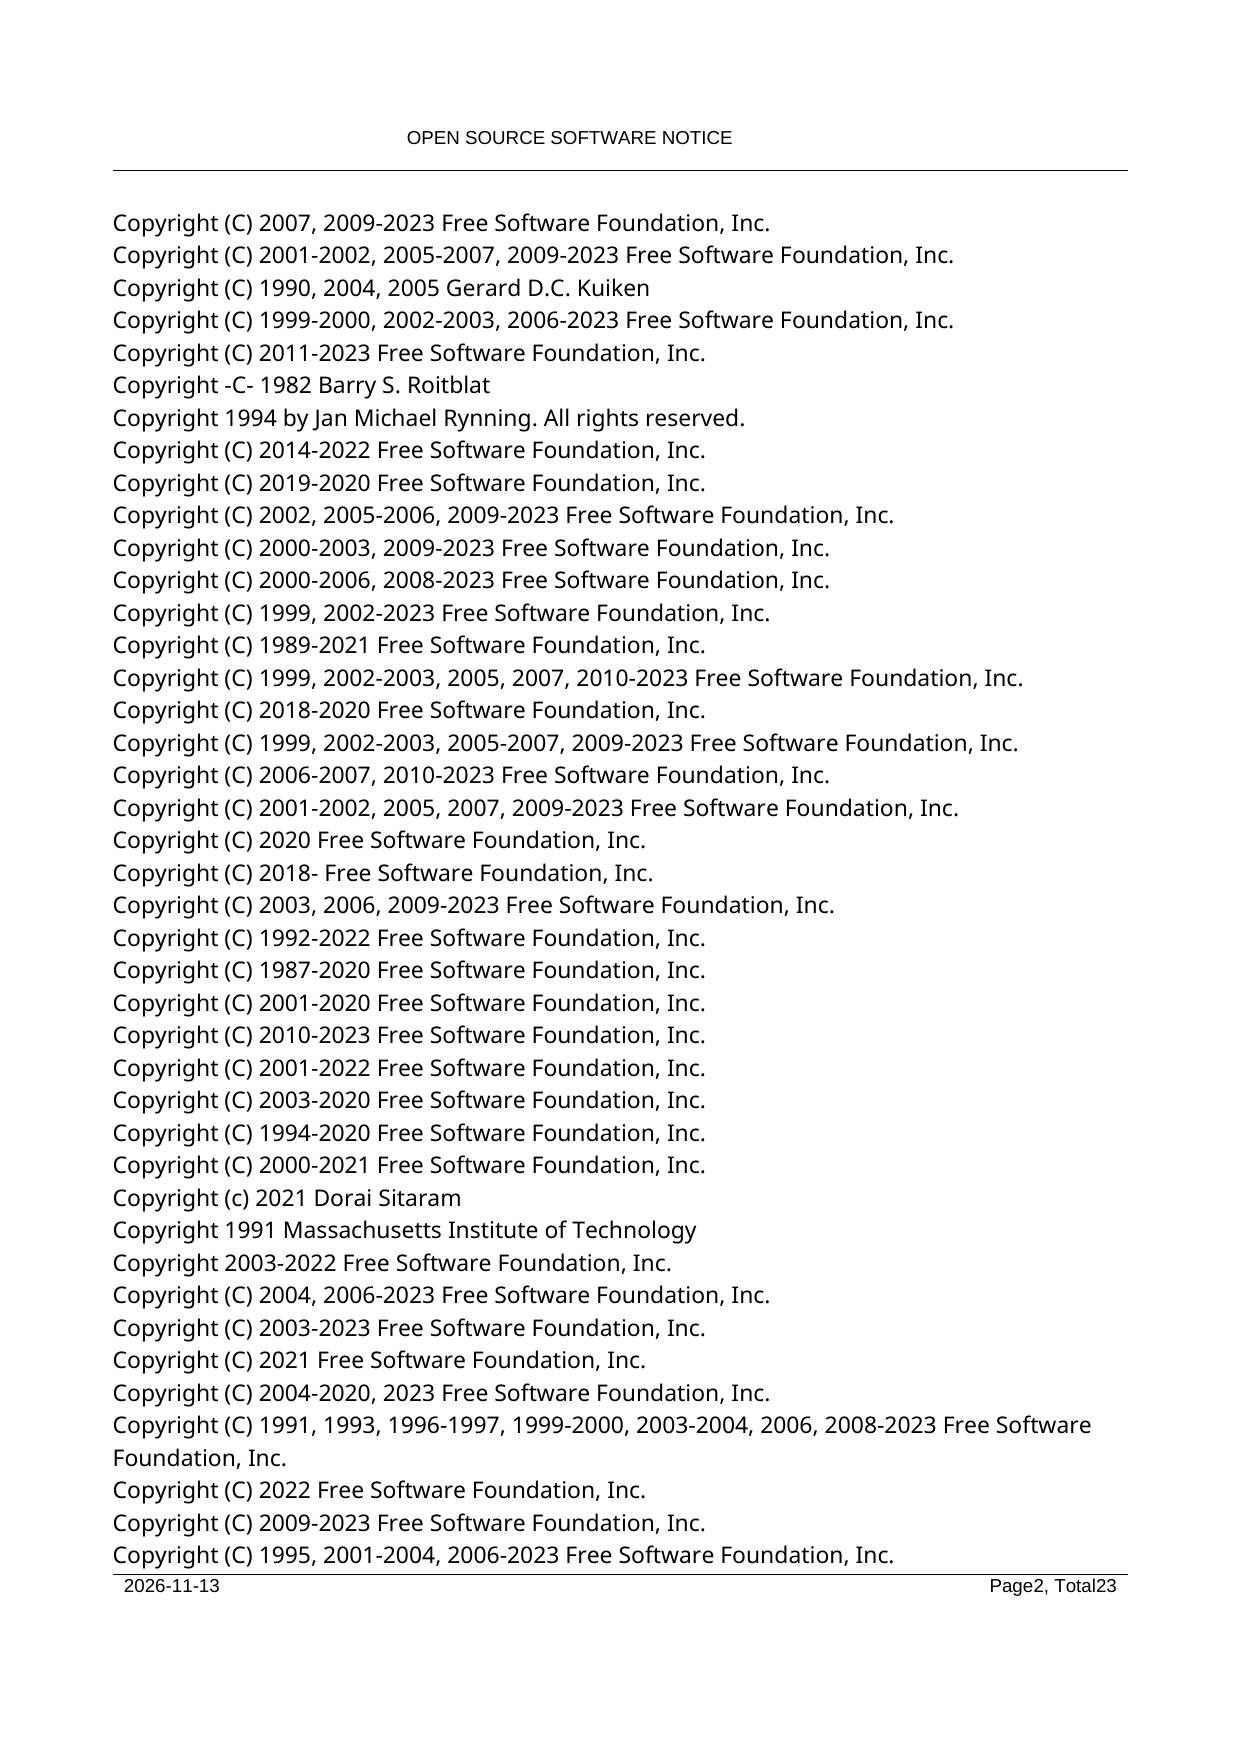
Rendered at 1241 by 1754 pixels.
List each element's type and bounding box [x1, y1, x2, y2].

text [112, 206, 1128, 1571]
